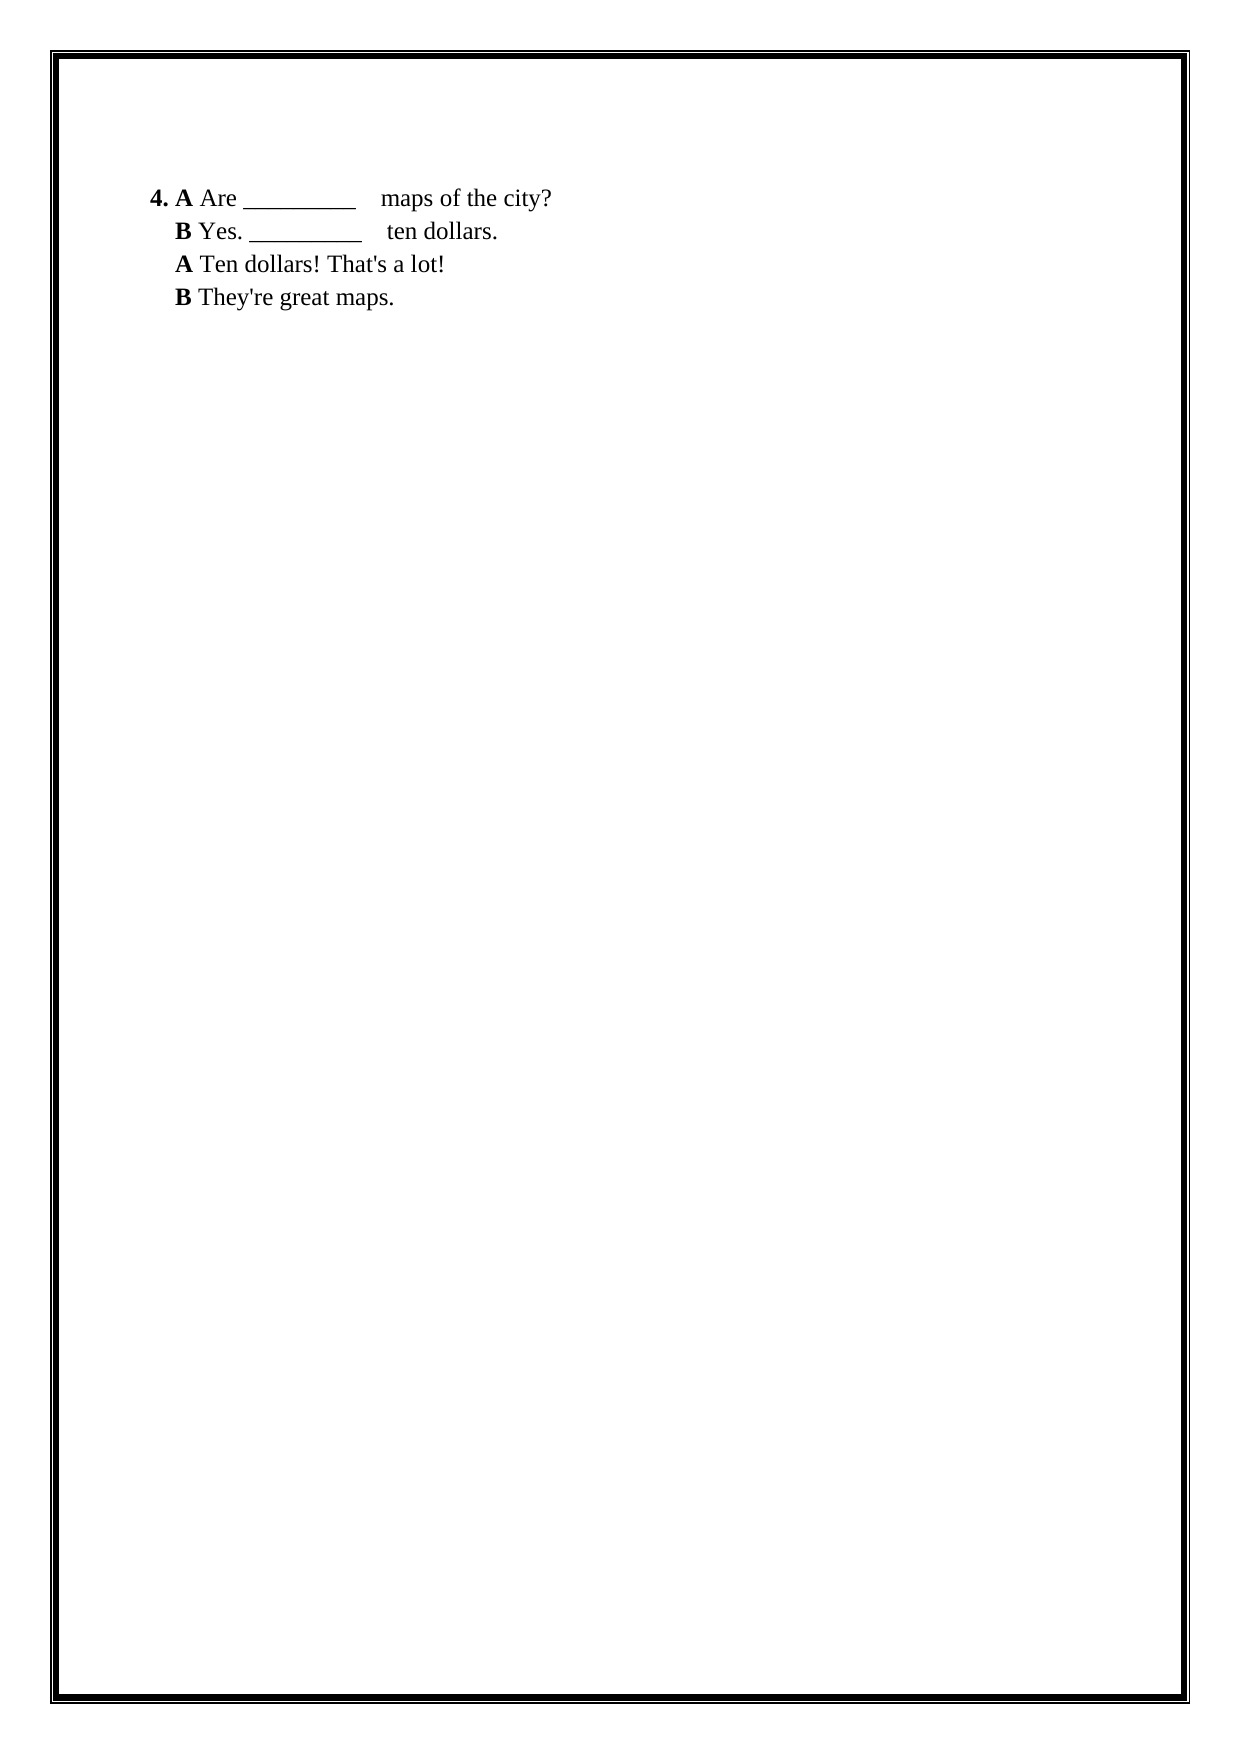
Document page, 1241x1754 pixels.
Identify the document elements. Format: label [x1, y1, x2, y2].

text [150, 150, 1090, 311]
